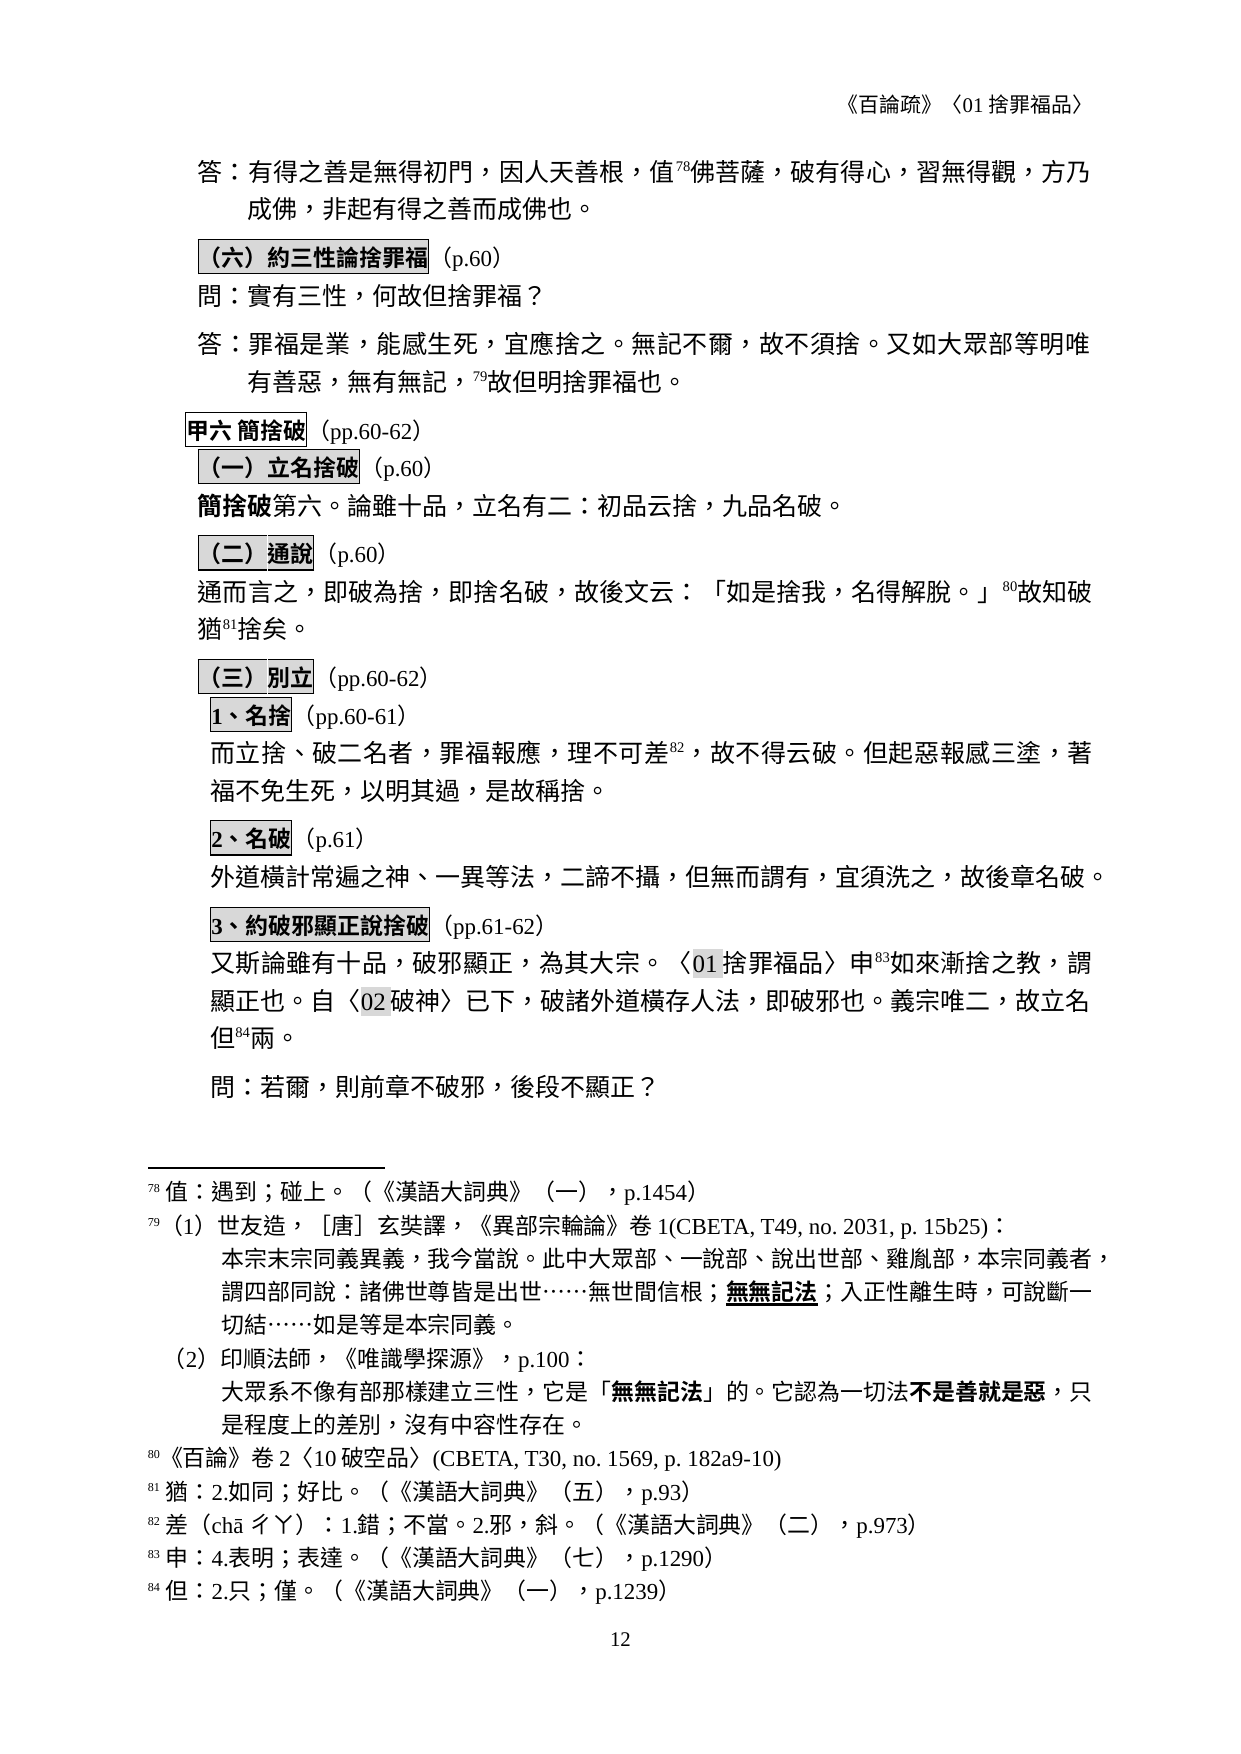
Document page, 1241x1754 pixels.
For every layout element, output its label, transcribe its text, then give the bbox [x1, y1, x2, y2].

text 甲六 簡捨破（pp.60-62） [185, 411, 1092, 448]
text 問：實有三性，何故但捨罪福？ [198, 276, 1092, 313]
text 1、名捨（pp.60-61） [210, 696, 1092, 733]
text 而立捨、破二名者，罪福報應，理不可差，故不得云破。但起惡報感三塗，著福不免生死，以明其過，是故稱捨。 [210, 733, 1092, 808]
text 答：有得之善是無得初門，因人天善根，值佛菩薩，破有得心，習無得觀，方乃成佛，非起有得之善而成佛也。 [198, 152, 1092, 227]
text （二）通說（p.60） [198, 534, 1092, 572]
text 問：若爾，則前章不破邪，後段不顯正？ [210, 1067, 1092, 1104]
text （一）立名捨破（p.60） [198, 448, 1092, 486]
text （三）別立（pp.60-62） [198, 658, 1092, 696]
text 3、約破邪顯正說捨破（pp.61-62） [210, 906, 1092, 943]
text 答：罪福是業，能感生死，宜應捨之。無記不爾，故不須捨。又如大眾部等明唯有善惡，無有無記，故但明捨罪福也。 [198, 324, 1092, 399]
text （六）約三性論捨罪福（p.60） [198, 238, 1092, 276]
text 又斯論雖有十品，破邪顯正，為其大宗。〈01捨罪福品〉申如來漸捨之教，謂顯正也。自〈02破神〉已下，破諸外道橫存人法，即破邪也。義宗唯二，故立名但兩。 [210, 943, 1092, 1056]
text 通而言之，即破為捨，即捨名破，故後文云：「如是捨我，名得解脫。」故知破猶捨矣。 [198, 572, 1092, 647]
text 2、名破（p.61） [210, 819, 1092, 857]
text 外道橫計常遍之神、一異等法，二諦不攝，但無而謂有，宜須洗之，故後章名破。 [210, 857, 1092, 894]
text 簡捨破第六。論雖十品，立名有二：初品云捨，九品名破。 [148, 486, 1092, 523]
